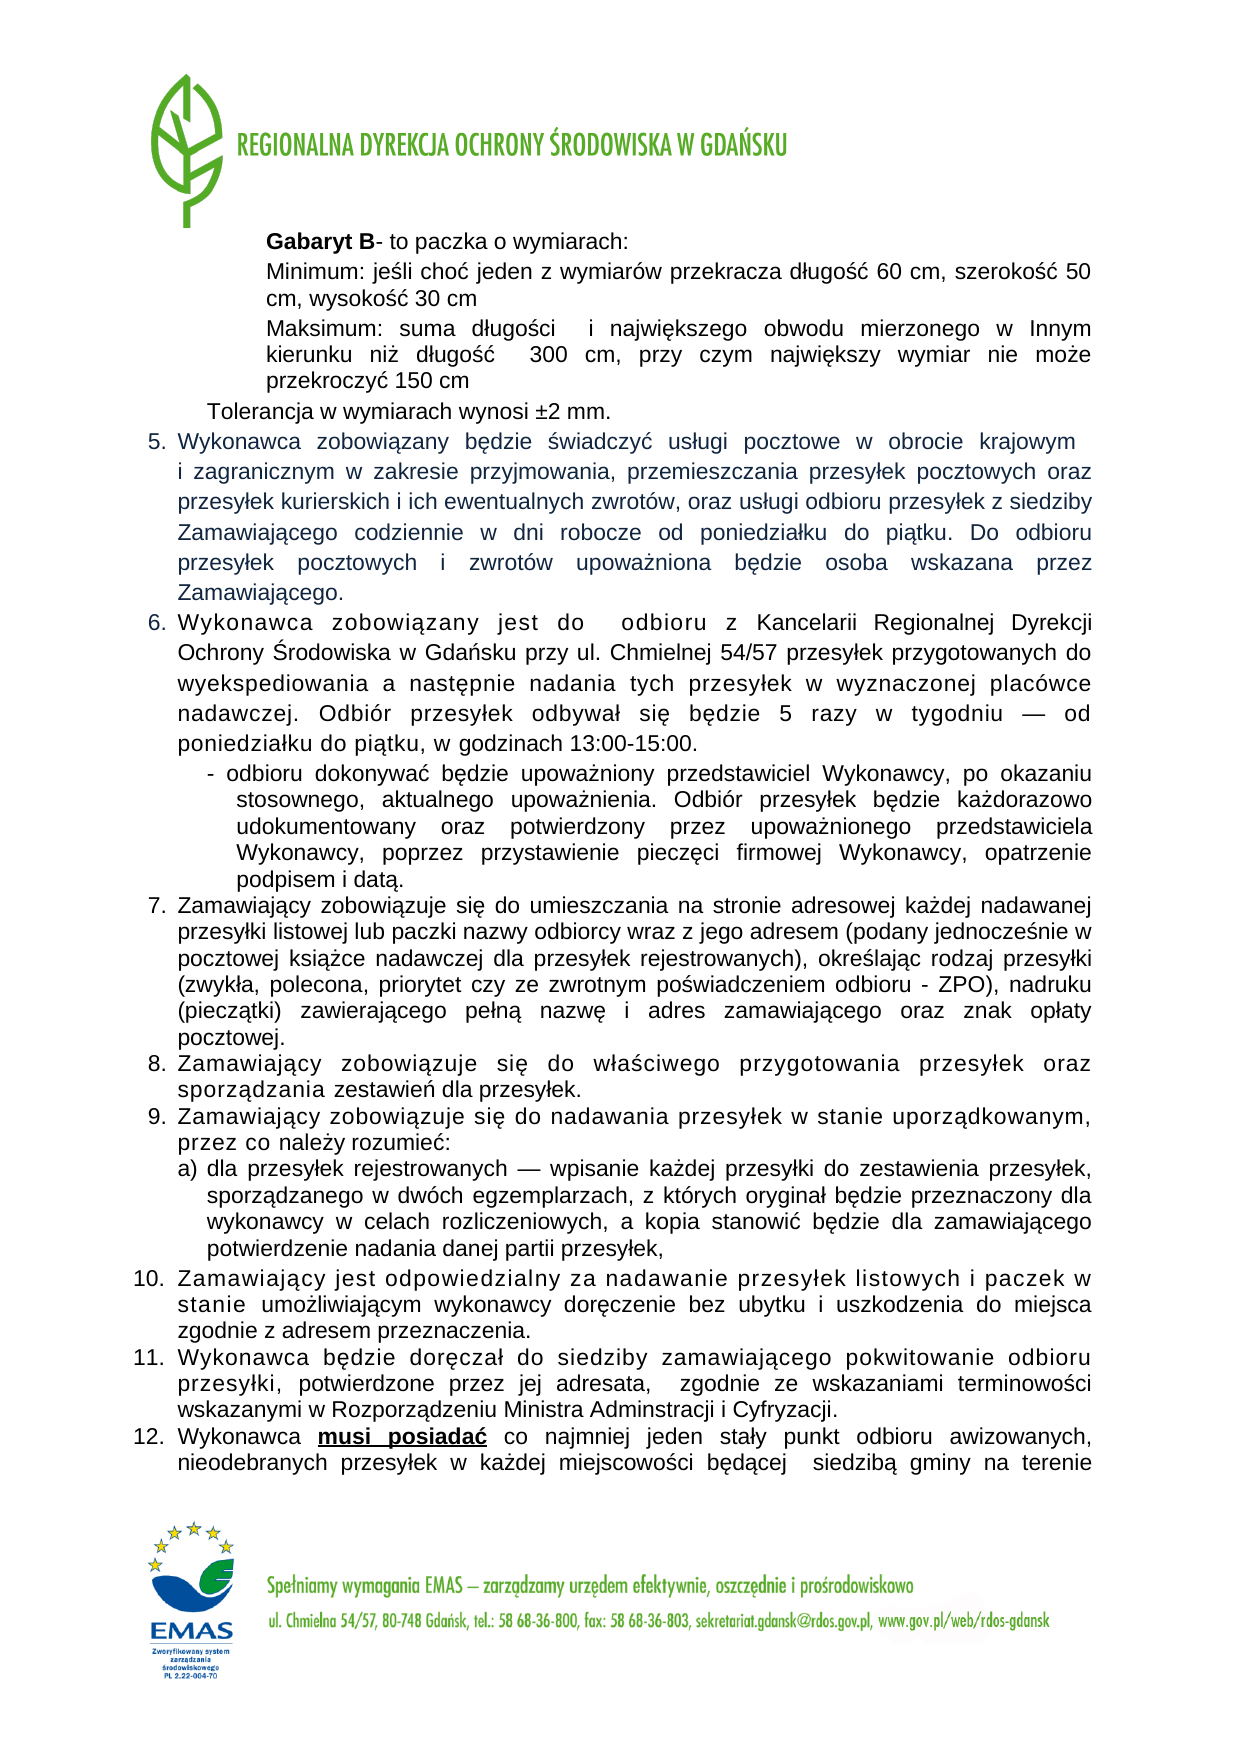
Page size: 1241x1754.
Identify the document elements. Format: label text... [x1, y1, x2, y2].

text Minimum: jeśli choć jeden z wymiarów przekracza długość 60 cm, szerokość 50 cm, wysokość 30 cm [266, 258, 1093, 311]
picture [147, 1520, 1091, 1681]
list Zamawiający zobowiązuje się do właściwego przygotowania przesyłek oraz sporządzania zestawień dla przesyłek. [148, 1050, 1093, 1103]
picture [147, 73, 953, 229]
list Zamawiający zobowiązuje się do umieszczania na stronie adresowej każdej nadawanej przesyłki listowej lub paczki nazwy odbiorcy wraz z jego adresem (podany jednocześnie w pocztowej książce nadawczej dla przesyłek rejestrowanych), określając rodzaj przesyłki (zwykła, polecona, priorytet czy ze zwrotnym poświadczeniem odbioru - ZPO), nadruku (pieczątki) zawierającego pełną nazwę i adres zamawiającego oraz znak opłaty pocztowej. [148, 892, 1093, 1050]
text Gabaryt B- to paczka o wymiarach: [266, 228, 1093, 254]
text - odbioru dokonywać będzie upoważniony przedstawiciel Wykonawcy, po okazaniu stosownego, aktualnego upoważnienia. Odbiór przesyłek będzie każdorazowo udokumentowany oraz potwierdzony przez upoważnionego przedstawiciela Wykonawcy, poprzez przystawienie pieczęci firmowej Wykonawcy, opatrzenie podpisem i datą. [207, 760, 1093, 892]
list Wykonawca zobowiązany będzie świadczyć usługi pocztowe w obrocie krajowym i zagranicznym w zakresie przyjmowania, przemieszczania przesyłek pocztowych oraz przesyłek kurierskich i ich ewentualnych zwrotów, oraz usługi odbioru przesyłek z siedziby Zamawiającego codziennie w dni robocze od poniedziałku do piątku. Do odbioru przesyłek pocztowych i zwrotów upoważniona będzie osoba wskazana przez Zamawiającego. [148, 428, 1093, 605]
list Wykonawca zobowiązany jest do odbioru z Kancelarii Regionalnej Dyrekcji Ochrony Środowiska w Gdańsku przy ul. Chmielnej 54/57 przesyłek przygotowanych do wyekspediowania a następnie nadania tych przesyłek w wyznaczonej placówce nadawczej. Odbiór przesyłek odbywał się będzie 5 razy w tygodniu — od poniedziałku do piątku, w godzinach 13:00-15:00. [148, 609, 1093, 756]
list dla przesyłek rejestrowanych — wpisanie każdej przesyłki do zestawienia przesyłek, sporządzanego w dwóch egzemplarzach, z których oryginał będzie przeznaczony dla wykonawcy w celach rozliczeniowych, a kopia stanowić będzie dla zamawiającego potwierdzenie nadania danej partii przesyłek, [177, 1155, 1093, 1261]
text Maksimum: suma długości i największego obwodu mierzonego w Innym kierunku niż długość 300 cm, przy czym największy wymiar nie może przekroczyć 150 cm [266, 315, 1093, 394]
list Zamawiający jest odpowiedzialny za nadawanie przesyłek listowych i paczek w stanie umożliwiającym wykonawcy doręczenie bez ubytku i uszkodzenia do miejsca zgodnie z adresem przeznaczenia. [133, 1264, 1093, 1344]
text Tolerancja w wymiarach wynosi ±2 mm. [207, 398, 1093, 424]
list Zamawiający zobowiązuje się do nadawania przesyłek w stanie uporządkowanym, przez co należy rozumieć: [148, 1103, 1093, 1155]
list Wykonawca będzie doręczał do siedziby zamawiającego pokwitowanie odbioru przesyłki, potwierdzone przez jej adresata, zgodnie ze wskazaniami terminowości wskazanymi w Rozporządzeniu Ministra Adminstracji i Cyfryzacji. [133, 1344, 1093, 1423]
